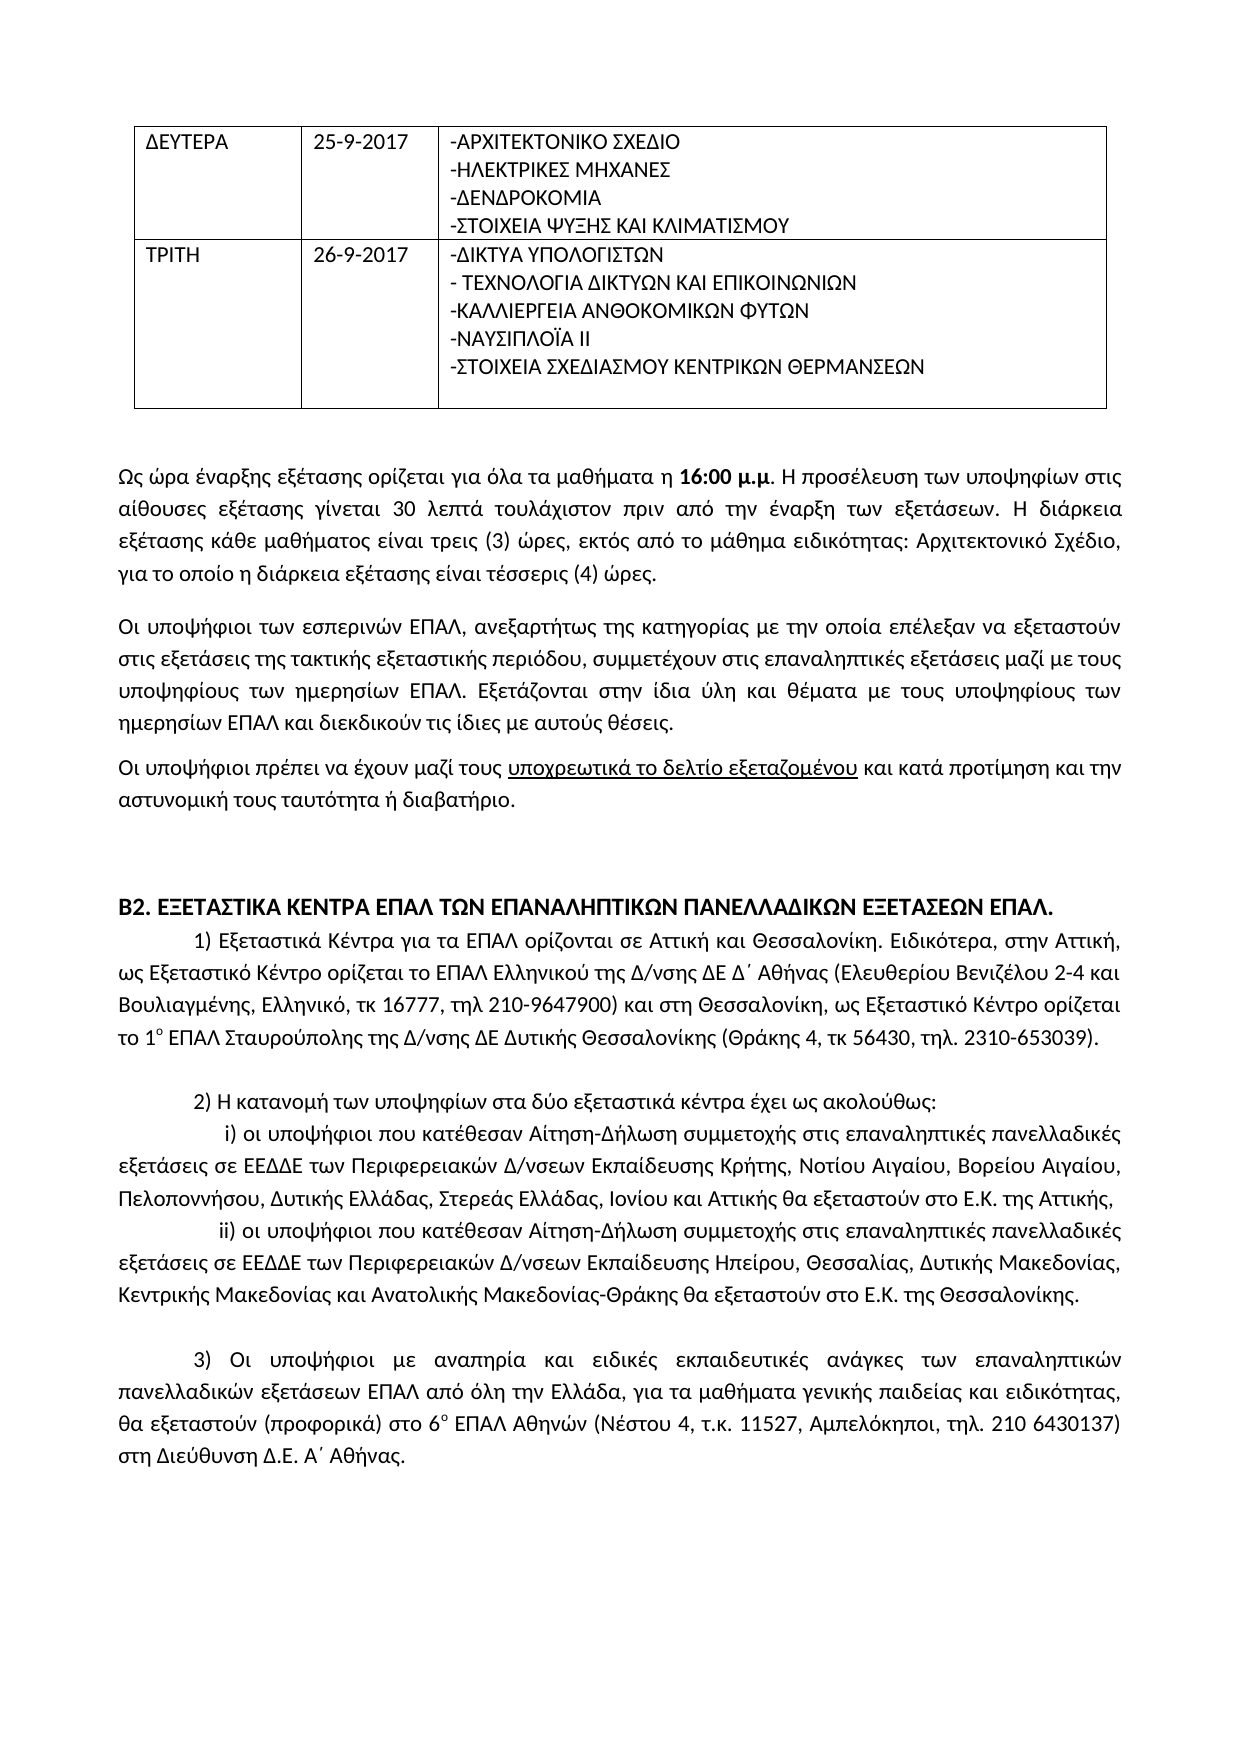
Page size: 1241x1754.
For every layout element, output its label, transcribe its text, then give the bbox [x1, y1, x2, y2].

table_cell ΔΕΥΤΕΡΑ [135, 127, 301, 239]
text Ως ώρα έναρξης εξέτασης ορίζεται για όλα τα μαθήματα η 16:00 μ.μ. Η προσέλευση των υποψηφίων στις αίθουσες εξέτασης γίνεται 30 λεπτά τουλάχιστον πριν από την έναρξη των εξετάσεων. Η διάρκεια εξέτασης κάθε μαθήματος είναι τρεις (3) ώρες, εκτός από το μάθημα ειδικότητας: Αρχιτεκτονικό Σχέδιο, για το οποίο η διάρκεια εξέτασης είναι τέσσερις (4) ώρες. [118, 462, 1122, 587]
text i) οι υποψήφιοι που κατέθεσαν Αίτηση-Δήλωση συμμετοχής στις επαναληπτικές πανελλαδικές εξετάσεις σε ΕΕΔΔΕ των Περιφερειακών Δ/νσεων Εκπαίδευσης Κρήτης, Νοτίου Αιγαίου, Βορείου Αιγαίου, Πελοποννήσου, Δυτικής Ελλάδας, Στερεάς Ελλάδας, Ιονίου και Αττικής θα εξεταστούν στο Ε.Κ. της Αττικής, [118, 1119, 1122, 1212]
table_cell 25-9-2017 [302, 127, 438, 239]
text 1) Εξεταστικά Κέντρα για τα ΕΠΑΛ ορίζονται σε Αττική και Θεσσαλονίκη. Ειδικότερα, στην Αττική, ως Εξεταστικό Κέντρο ορίζεται το ΕΠΑΛ Ελληνικού της Δ/νσης ΔΕ Δ΄ Αθήνας (Ελευθερίου Βενιζέλου 2-4 και Βουλιαγμένης, Ελληνικό, τκ 16777, τηλ 210-9647900) και στη Θεσσαλονίκη, ως Εξεταστικό Κέντρο ορίζεται το 1ο ΕΠΑΛ Σταυρούπολης της Δ/νσης ΔΕ Δυτικής Θεσσαλονίκης (Θράκης 4, τκ 56430, τηλ. 2310-653039). [118, 926, 1122, 1051]
text ii) οι υποψήφιοι που κατέθεσαν Αίτηση-Δήλωση συμμετοχής στις επαναληπτικές πανελλαδικές εξετάσεις σε ΕΕΔΔΕ των Περιφερειακών Δ/νσεων Εκπαίδευσης Ηπείρου, Θεσσαλίας, Δυτικής Μακεδονίας, Κεντρικής Μακεδονίας και Ανατολικής Μακεδονίας-Θράκης θα εξεταστούν στο Ε.Κ. της Θεσσαλονίκης. [118, 1216, 1122, 1308]
text 2) Η κατανομή των υποψηφίων στα δύο εξεταστικά κέντρα έχει ως ακολούθως: [118, 1087, 1122, 1115]
text Οι υποψήφιοι των εσπερινών ΕΠΑΛ, ανεξαρτήτως της κατηγορίας με την οποία επέλεξαν να εξεταστούν στις εξετάσεις της τακτικής εξεταστικής περιόδου, συμμετέχουν στις επαναληπτικές εξετάσεις μαζί με τους υποψηφίους των ημερησίων ΕΠΑΛ. Εξετάζονται στην ίδια ύλη και θέματα με τους υποψηφίους των ημερησίων ΕΠΑΛ και διεκδικούν τις ίδιες με αυτούς θέσεις. [118, 612, 1122, 736]
table_cell -ΔΙΚΤΥΑ ΥΠΟΛΟΓΙΣΤΩΝ - ΤΕΧΝΟΛΟΓΙΑ ΔΙΚΤΥΩΝ ΚΑΙ ΕΠΙΚΟΙΝΩΝΙΩΝ -ΚΑΛΛΙΕΡΓΕΙΑ ΑΝΘΟΚΟΜΙΚΩΝ ΦΥΤΩΝ -ΝΑΥΣΙΠΛΟΪΑ ΙΙ -ΣΤΟΙΧΕΙΑ ΣΧΕΔΙΑΣΜΟΥ ΚΕΝΤΡΙΚΩΝ ΘΕΡΜΑΝΣΕΩΝ [439, 240, 1106, 408]
text 3) Οι υποψήφιοι με αναπηρία και ειδικές εκπαιδευτικές ανάγκες των επαναληπτικών πανελλαδικών εξετάσεων ΕΠΑΛ από όλη την Ελλάδα, για τα μαθήματα γενικής παιδείας και ειδικότητας, θα εξεταστούν (προφορικά) στο 6ο ΕΠΑΛ Αθηνών (Νέστου 4, τ.κ. 11527, Αμπελόκηποι, τηλ. 210 6430137) στη Διεύθυνση Δ.Ε. Α΄ Αθήνας. [118, 1345, 1122, 1469]
table_cell -ΑΡΧΙΤΕΚΤΟΝΙΚΟ ΣΧΕΔΙΟ -ΗΛΕΚΤΡΙΚΕΣ ΜΗΧΑΝΕΣ -ΔΕΝΔΡΟΚΟΜΙΑ -ΣΤΟΙΧΕΙΑ ΨΥΞΗΣ ΚΑΙ ΚΛΙΜΑΤΙΣΜΟΥ [439, 127, 1106, 239]
table_cell 26-9-2017 [302, 240, 438, 408]
text Οι υποψήφιοι πρέπει να έχουν μαζί τους υποχρεωτικά το δελτίο εξεταζομένου και κατά προτίμηση και την αστυνομική τους ταυτότητα ή διαβατήριο. [118, 753, 1122, 813]
table_cell ΤΡΙΤΗ [135, 240, 301, 408]
text Β2. Εξεταστικά κέντρα ΕΠΑΛ των επαναληπτικών πανελλαδικών εξετάσεων ΕΠΑΛ. [118, 891, 1122, 922]
